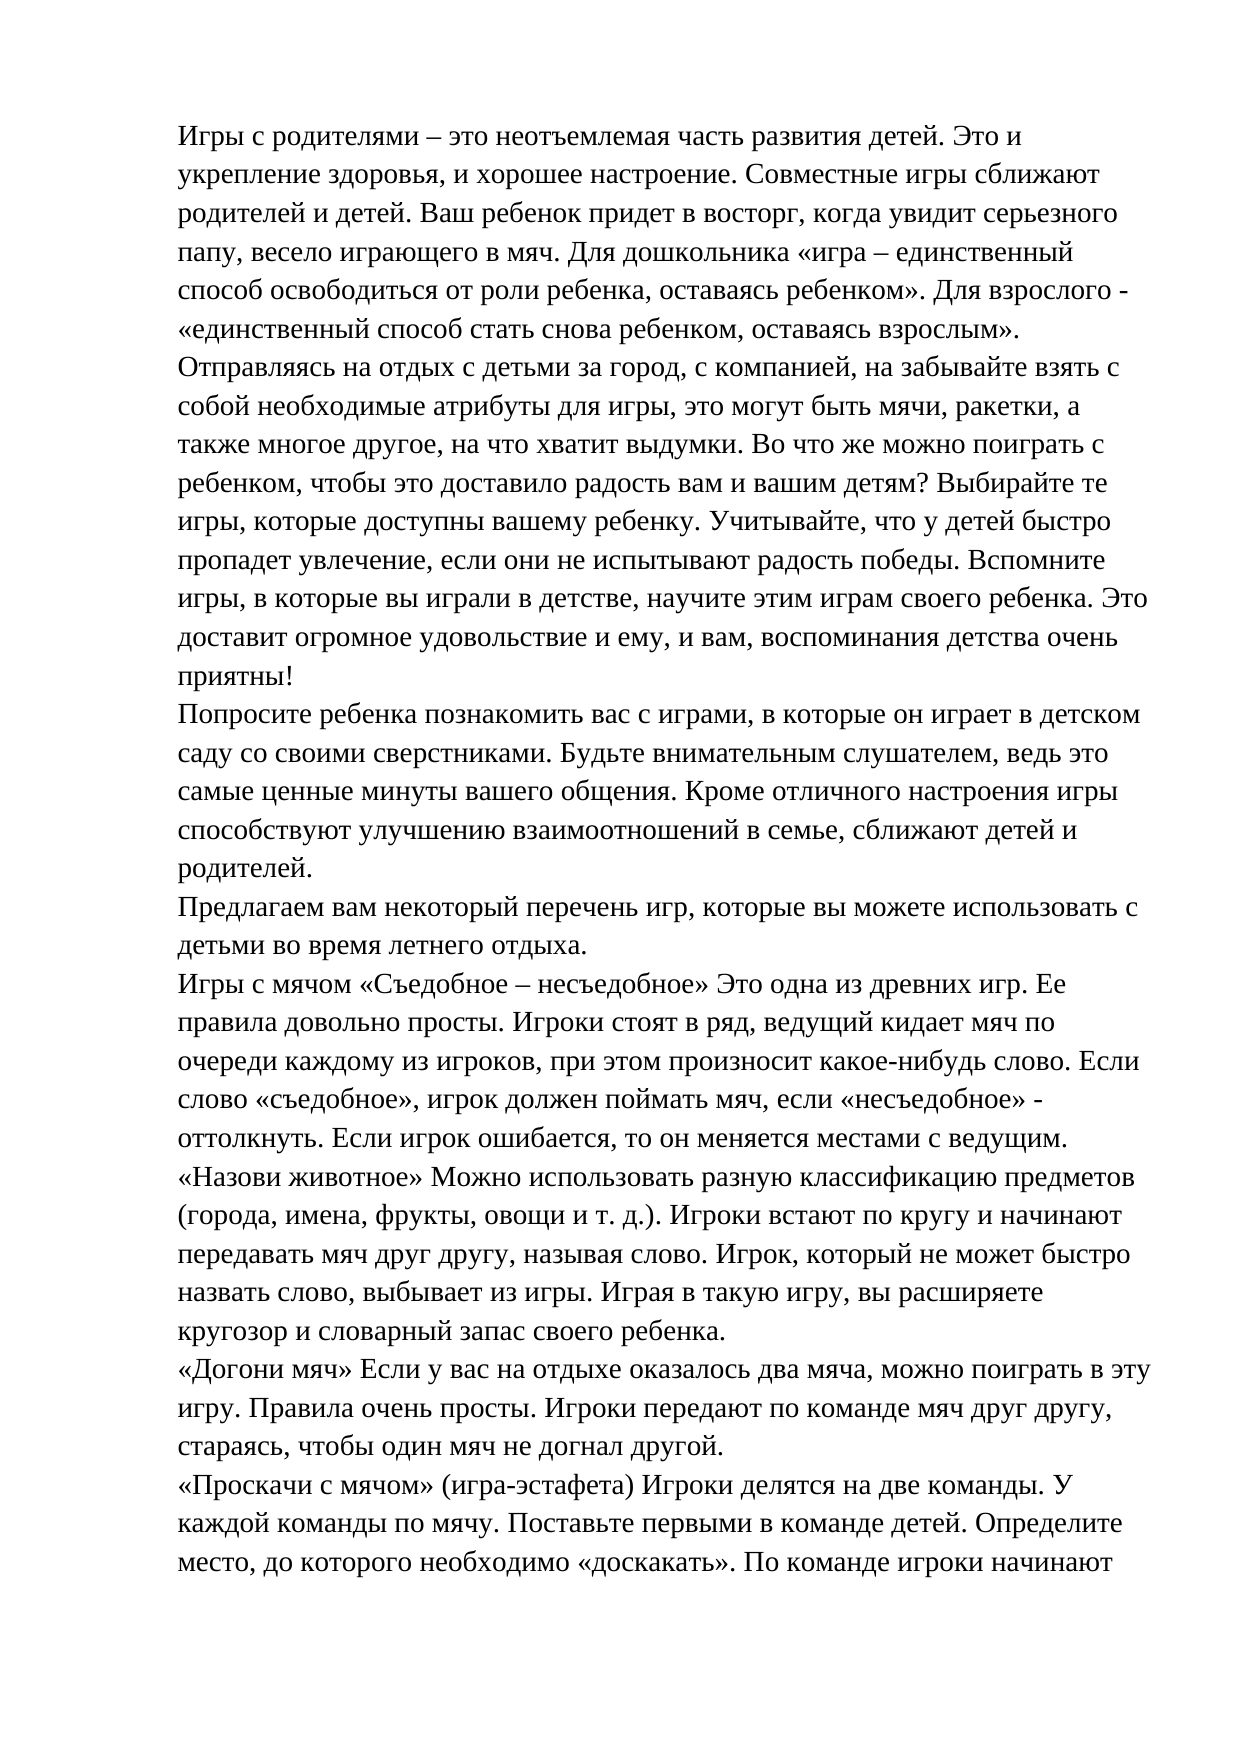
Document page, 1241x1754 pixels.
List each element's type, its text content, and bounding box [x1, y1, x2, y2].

text Игры с родителями – это неотъемлемая часть развития детей. Это и укрепление здоровья, и хорошее настроение. Совместные игры сближают родителей и детей. Ваш ребенок придет в восторг, когда увидит серьезного папу, весело играющего в мяч. Для дошкольника «игра – единственный способ освободиться от роли ребенка, оставаясь ребенком». Для взрослого - «единственный способ стать снова ребенком, оставаясь взрослым». Отправляясь на отдых с детьми за город, с компанией, на забывайте взять с собой необходимые атрибуты для игры, это могут быть мячи, ракетки, а также многое другое, на что хватит выдумки. Во что же можно поиграть с ребенком, чтобы это доставило радость вам и вашим детям? Выбирайте те игры, которые доступны вашему ребенку. Учитывайте, что у детей быстро пропадет увлечение, если они не испытывают радость победы. Вспомните игры, в которые вы играли в детстве, научите этим играм своего ребенка. Это доставит огромное удовольствие и ему, и вам, воспоминания детства очень приятны! [177, 118, 1152, 691]
text Игры с мячом «Съедобное – несъедобное» Это одна из древних игр. Ее правила довольно просты. Игроки стоят в ряд, ведущий кидает мяч по очереди каждому из игроков, при этом произносит какое-нибудь слово. Если слово «съедобное», игрок должен поймать мяч, если «несъедобное» - оттолкнуть. Если игрок ошибается, то он меняется местами с ведущим. [177, 966, 1152, 1154]
text «Догони мяч» Если у вас на отдыхе оказалось два мяча, можно поиграть в эту игру. Правила очень просты. Игроки передают по команде мяч друг другу, стараясь, чтобы один мяч не догнал другой. [177, 1351, 1152, 1462]
text Попросите ребенка познакомить вас с играми, в которые он играет в детском саду со своими сверстниками. Будьте внимательным слушателем, ведь это самые ценные минуты вашего общения. Кроме отличного настроения игры способствуют улучшению взаимоотношений в семье, сближают детей и родителей. [177, 696, 1152, 884]
text Предлагаем вам некоторый перечень игр, которые вы можете использовать с детьми во время летнего отдыха. [177, 889, 1152, 961]
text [177, 1467, 1152, 1578]
text «Назови животное» Можно использовать разную классификацию предметов (города, имена, фрукты, овощи и т. д.). Игроки встают по кругу и начинают передавать мяч друг другу, называя слово. Игрок, который не может быстро назвать слово, выбывает из игры. Играя в такую игру, вы расширяете кругозор и словарный запас своего ребенка. [177, 1159, 1152, 1346]
